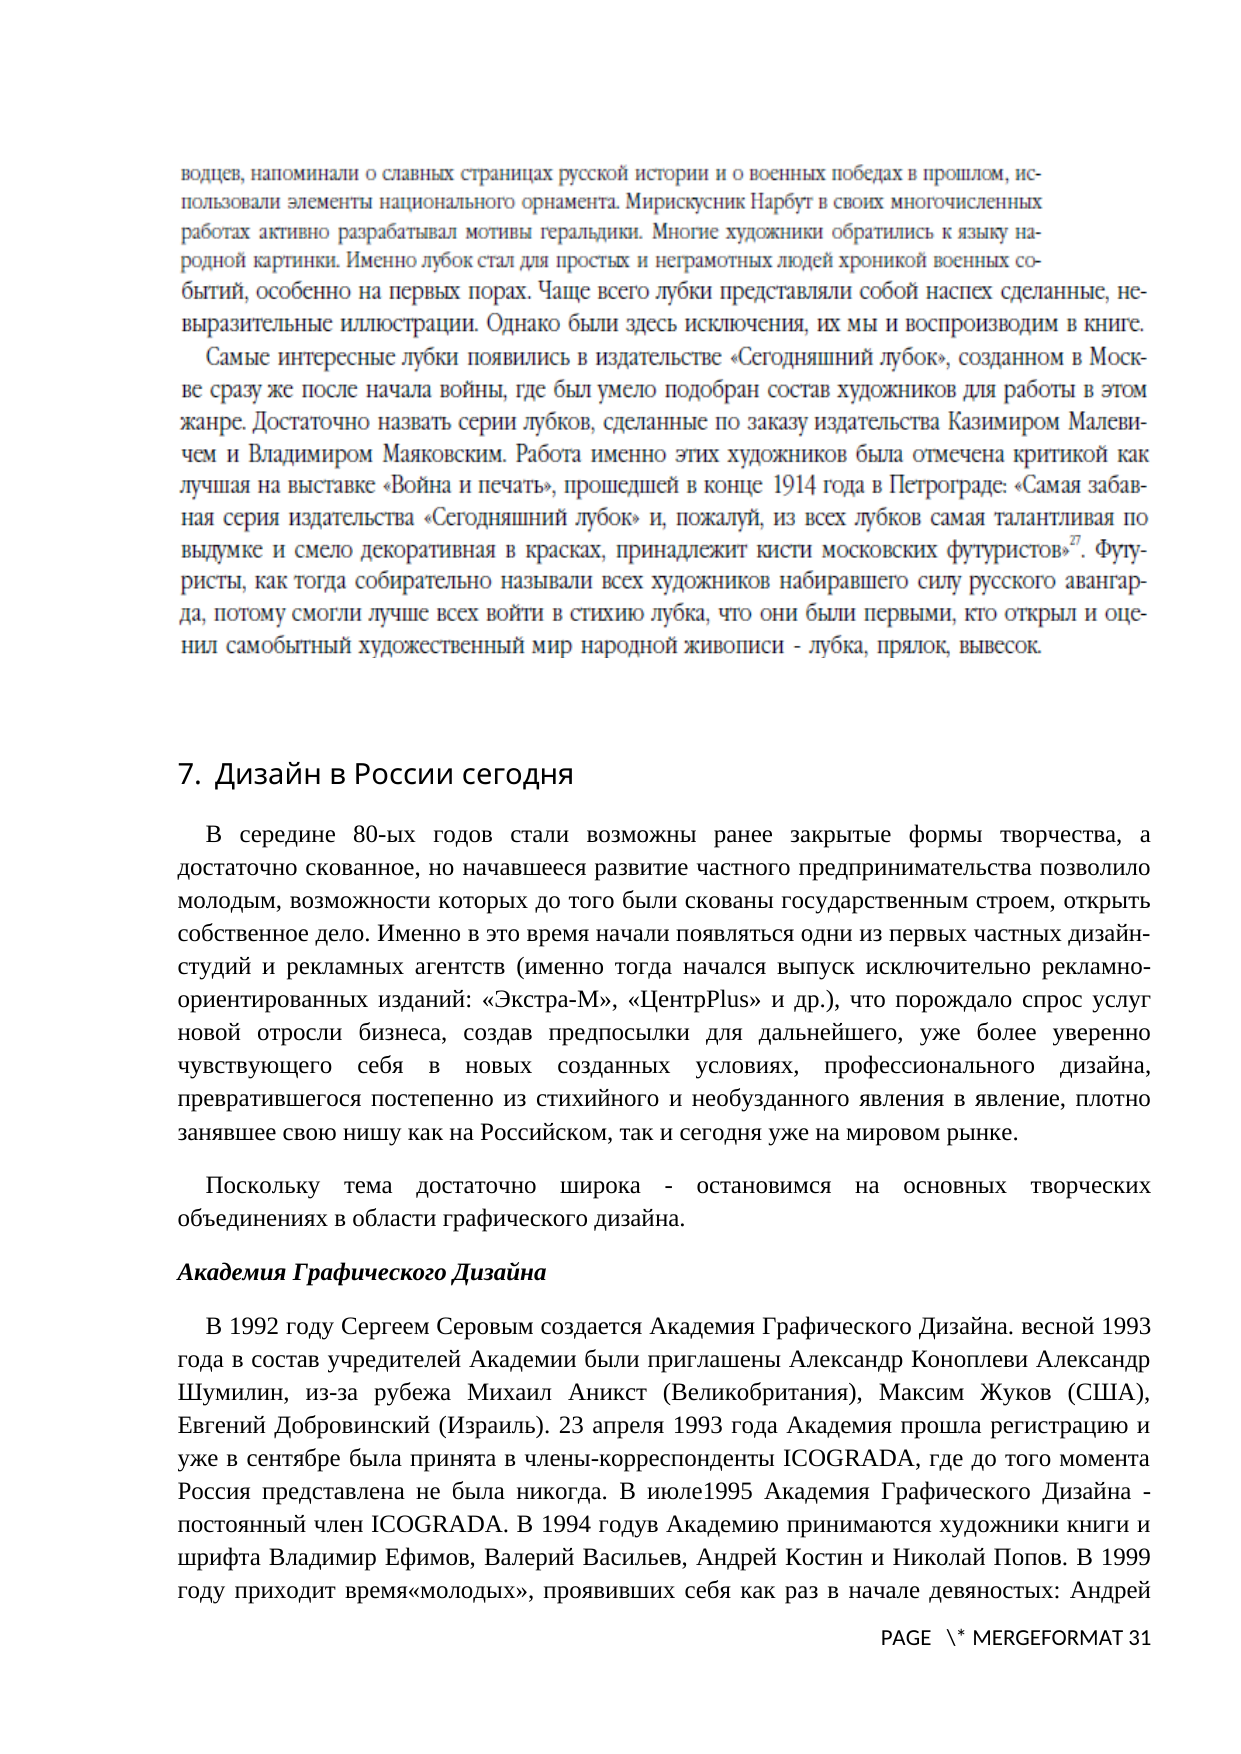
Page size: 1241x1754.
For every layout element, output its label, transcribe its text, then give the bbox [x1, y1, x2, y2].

text Академия Графического Дизайна [177, 1257, 1152, 1286]
text Поскольку тема достаточно широка - остановимся на основных творческих объединениях в области графического дизайна. [177, 1170, 1152, 1232]
text В середине 80-ых годов стали возможны ранее закрытые формы творчества, а достаточно скованное, но начавшееся развитие частного предпринимательства позволило молодым, возможности которых до того были скованы государственным строем, открыть собственное дело. Именно в это время начали появляться одни из первых частных дизайн-студий и рекламных агентств (именно тогда начался выпуск исключительно рекламно-ориентированных изданий: «Экстра-М», «ЦентрPlus» и др.), что порождало спрос услуг новой отросли бизнеса, создав предпосылки для дальнейшего, уже более уверенно чувствующего себя в новых созданных условиях, профессионального дизайна, превратившегося постепенно из стихийного и необузданного явления в явление, плотно занявшее свою нишу как на Российском, так и сегодня уже на мировом рынке. [177, 819, 1152, 1145]
list Дизайн в России сегодня [177, 753, 1152, 793]
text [177, 1311, 1152, 1604]
